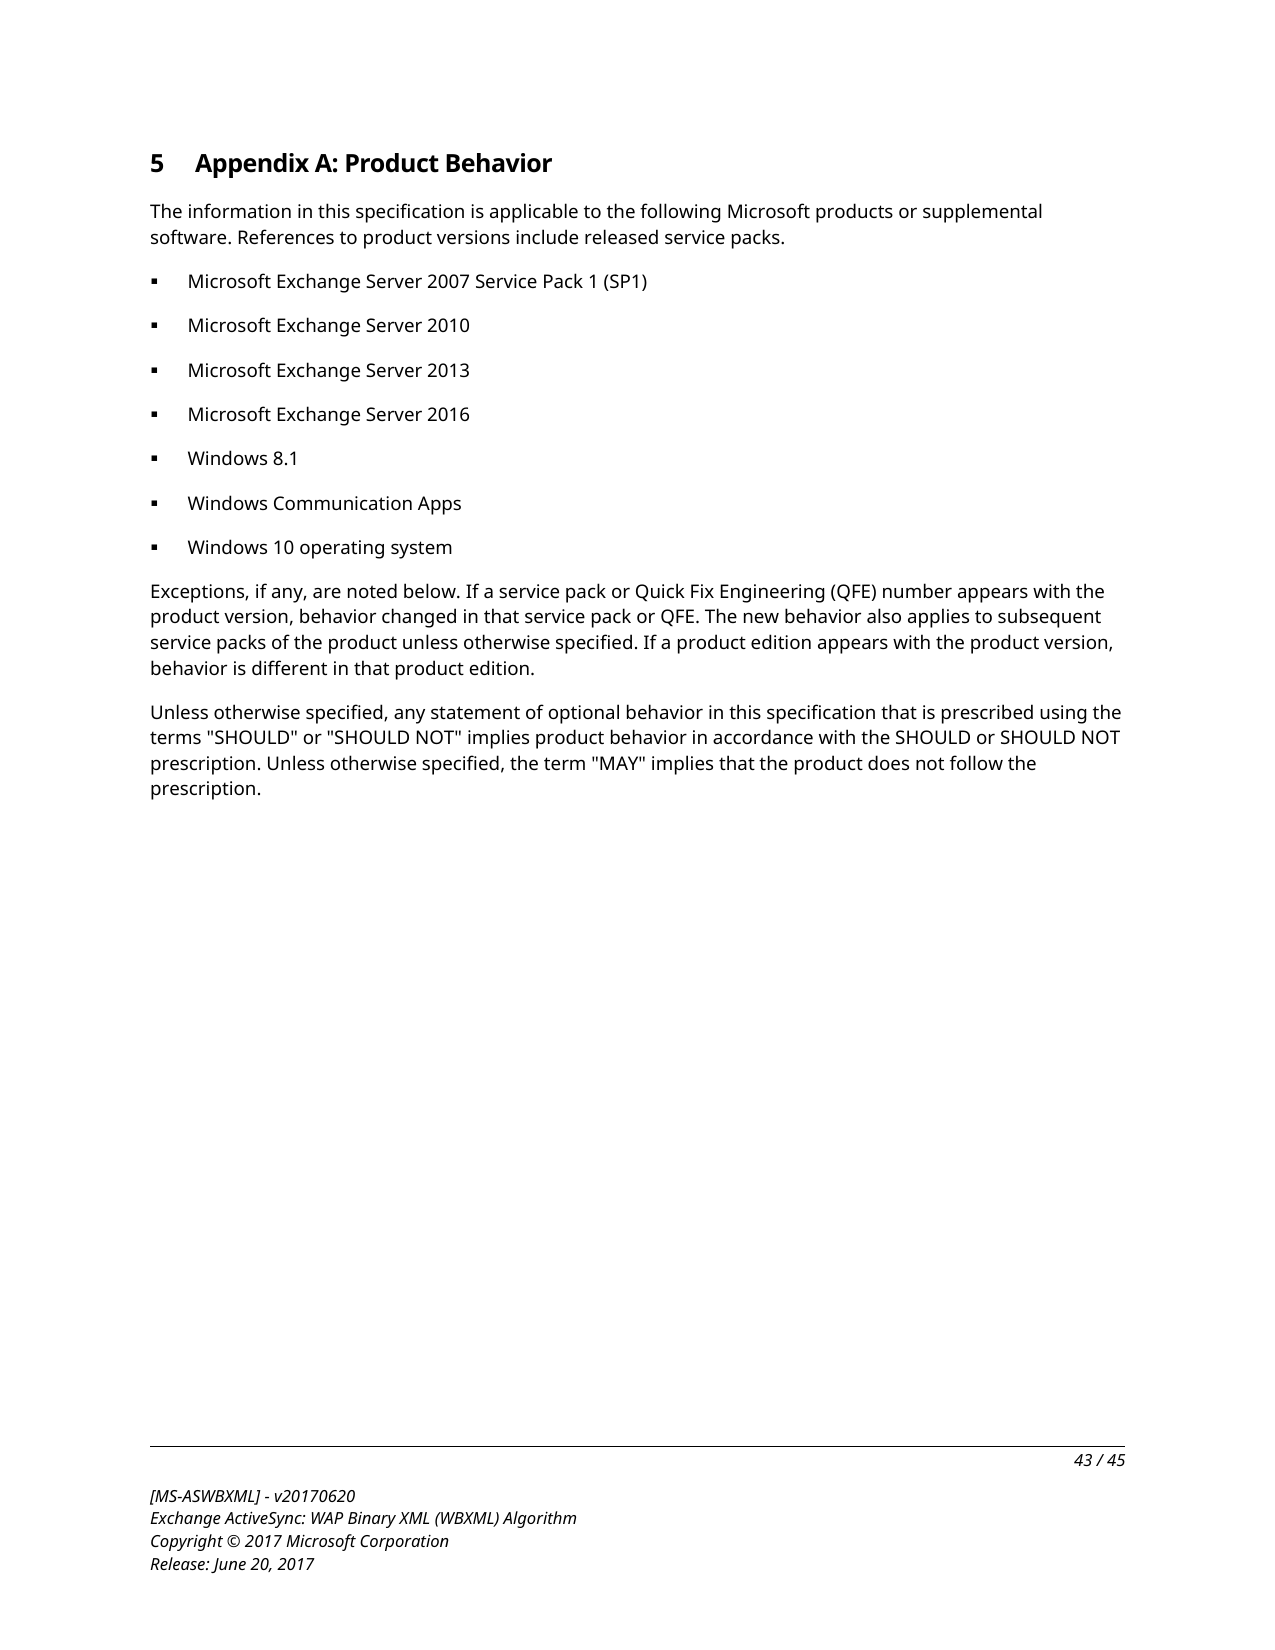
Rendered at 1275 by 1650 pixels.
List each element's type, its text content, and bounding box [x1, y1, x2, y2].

subtitle Appendix A: Product Behavior [150, 146, 1125, 180]
list Windows Communication Apps [150, 490, 1125, 515]
list Windows 10 operating system [150, 534, 1125, 559]
text Exceptions, if any, are noted below. If a service pack or Quick Fix Engineering (QFE) number appears with the product version, behavior changed in that service pack or QFE. The new behavior also applies to subsequent service packs of the product unless otherwise specified. If a product edition appears with the product version, behavior is different in that product edition. [150, 578, 1125, 680]
text The information in this specification is applicable to the following Microsoft products or supplemental software. References to product versions include released service packs. [150, 199, 1125, 250]
list Microsoft Exchange Server 2007 Service Pack 1 (SP1) [150, 268, 1125, 294]
list Windows 8.1 [150, 446, 1125, 471]
text Unless otherwise specified, any statement of optional behavior in this specification that is prescribed using the terms "SHOULD" or "SHOULD NOT" implies product behavior in accordance with the SHOULD or SHOULD NOT prescription. Unless otherwise specified, the term "MAY" implies that the product does not follow the prescription. [150, 699, 1125, 801]
list Microsoft Exchange Server 2010 [150, 313, 1125, 338]
list Microsoft Exchange Server 2016 [150, 401, 1125, 427]
list Microsoft Exchange Server 2013 [150, 357, 1125, 382]
